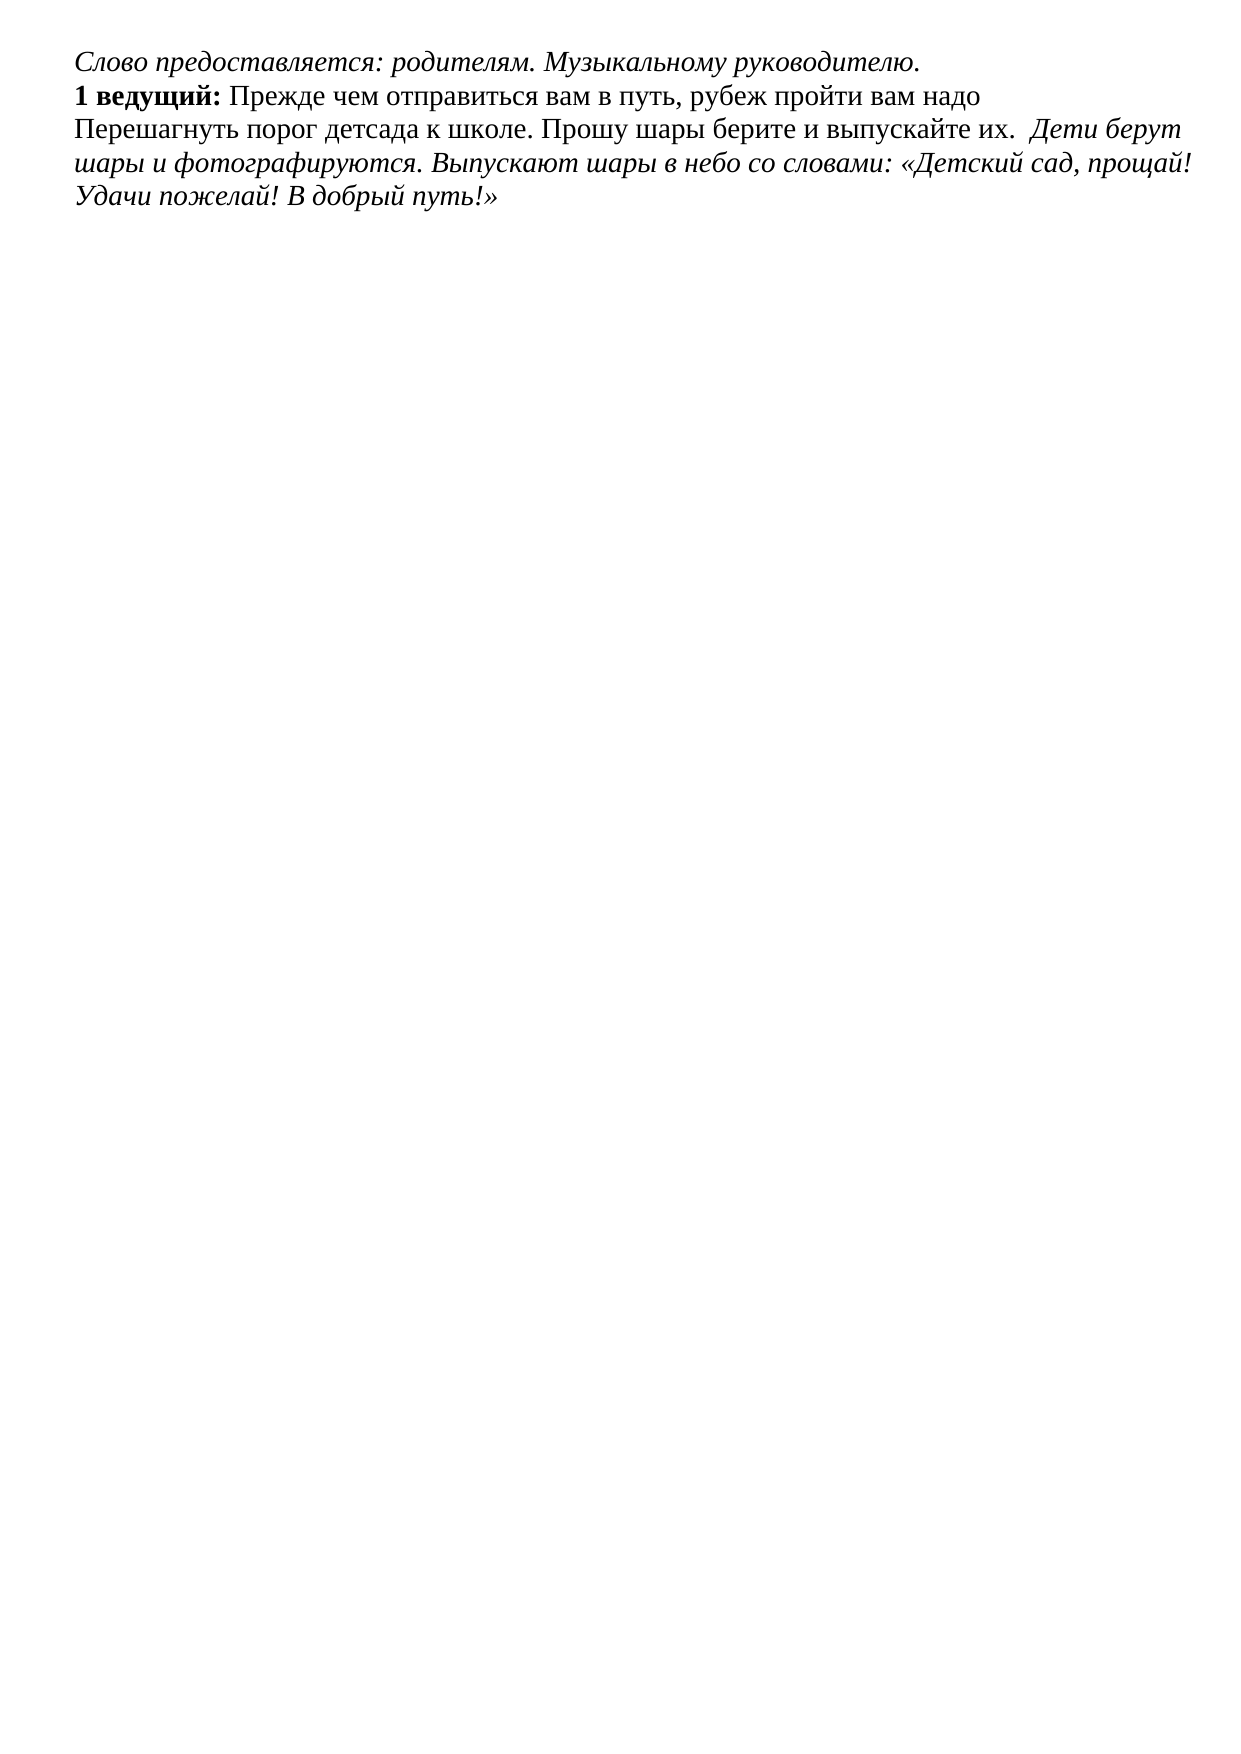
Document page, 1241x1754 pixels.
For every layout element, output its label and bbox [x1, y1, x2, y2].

text [74, 44, 1196, 212]
